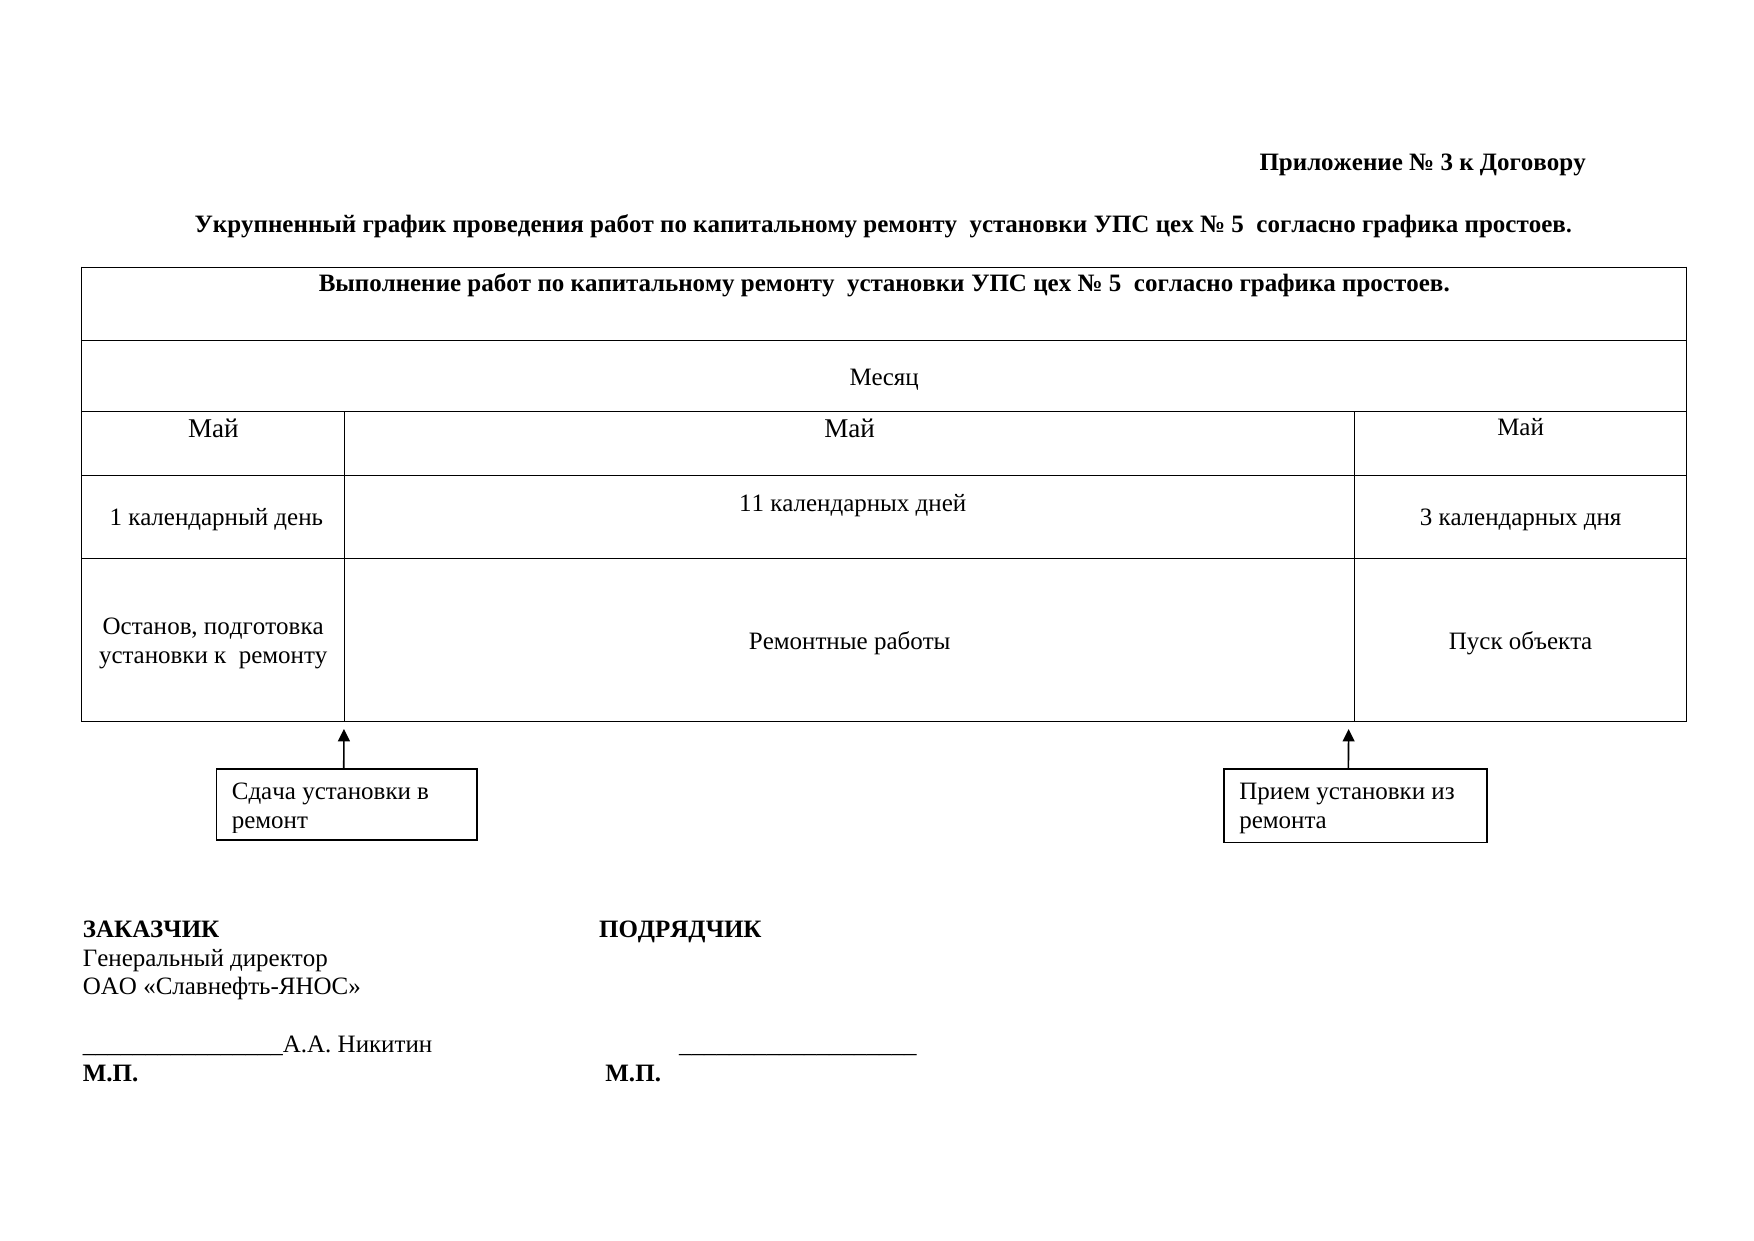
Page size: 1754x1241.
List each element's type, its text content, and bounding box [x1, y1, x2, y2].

table_cell Май [345, 412, 1354, 474]
table_cell Пуск объекта [1355, 559, 1686, 721]
text ОАО «Славнефть-ЯНОС» [83, 971, 1695, 1000]
text ________________А.А. Никитин ___________________ [83, 1029, 1695, 1058]
table_cell 11 календарных дней [345, 476, 1354, 558]
text М.П. М.П. [83, 1058, 1695, 1086]
text Генеральный директор [83, 943, 1695, 971]
table_cell Останов, подготовка установки к ремонту [82, 559, 344, 721]
text ЗАКАЗЧИК ПОДРЯДЧИК [83, 914, 1695, 943]
table_header Приложение № 3 к Договору Укрупненный график проведения работ по капитальному ремонту установки УПС цех № 5 согласно графика простоев. [82, 147, 1684, 267]
table_cell Ремонтные работы [345, 559, 1354, 721]
table_cell Месяц [82, 341, 1686, 411]
table_cell Май [1355, 412, 1686, 474]
table_cell Май [82, 412, 344, 474]
table_cell Выполнение работ по капитальному ремонту установки УПС цех № 5 согласно графика простоев. [82, 268, 1686, 340]
table_cell 3 календарных дня [1355, 476, 1686, 558]
table_cell 1 календарный день [82, 476, 344, 558]
